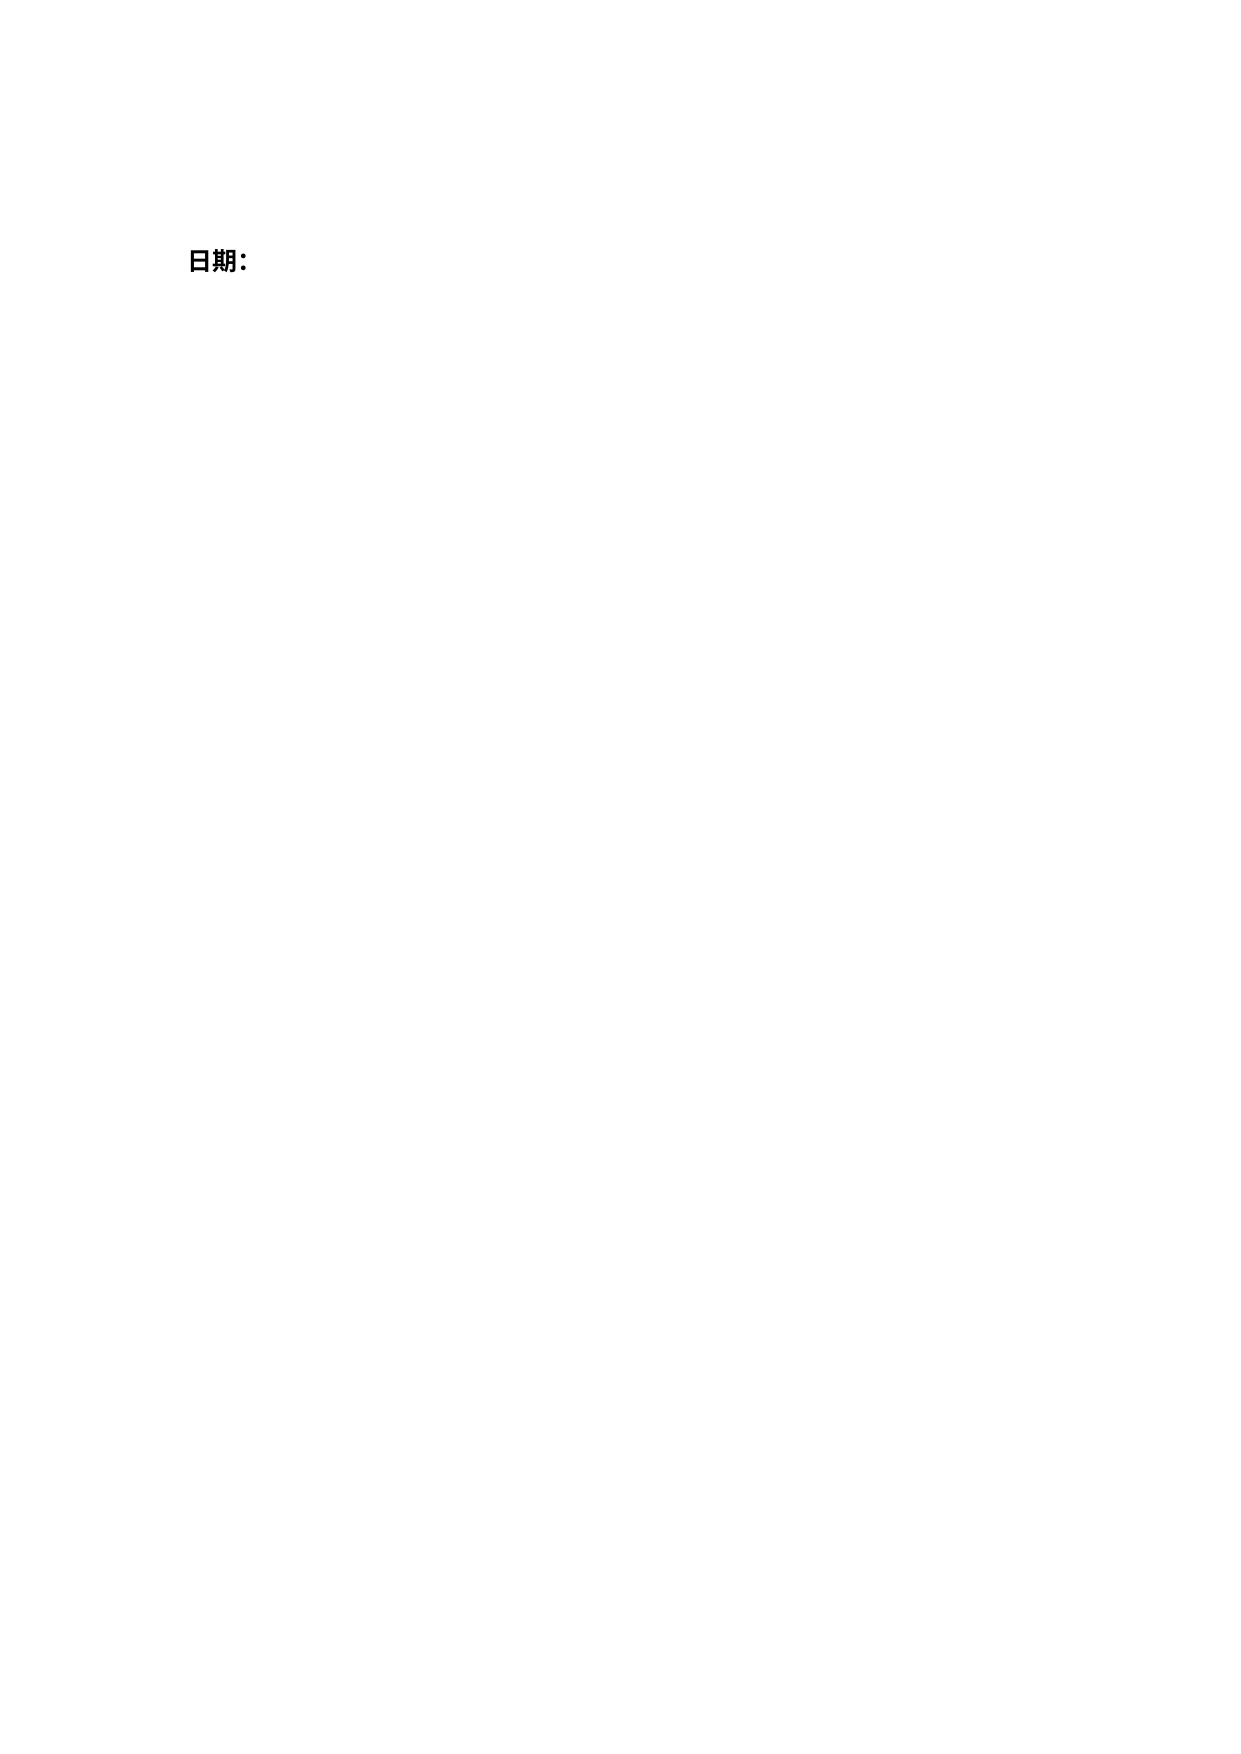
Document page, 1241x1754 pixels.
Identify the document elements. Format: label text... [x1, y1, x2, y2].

text 日期： [187, 227, 1053, 292]
